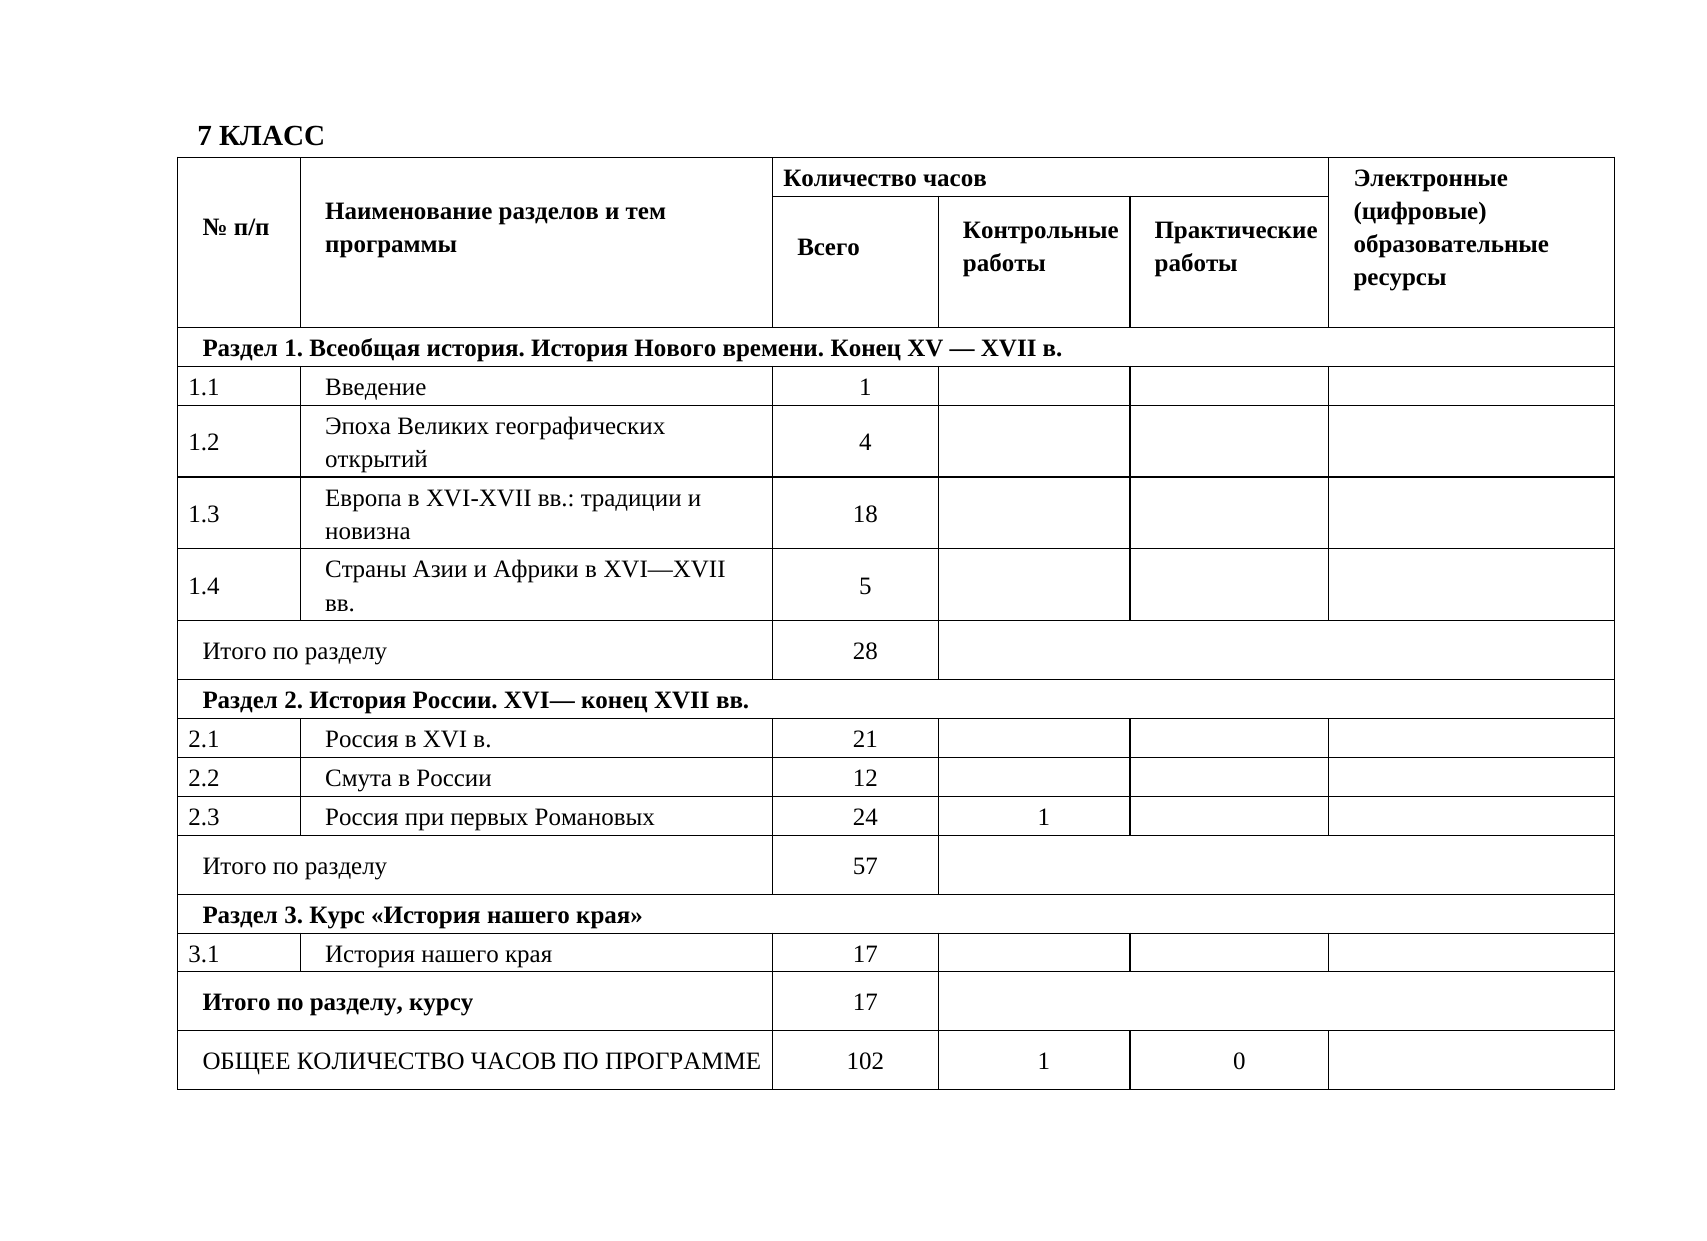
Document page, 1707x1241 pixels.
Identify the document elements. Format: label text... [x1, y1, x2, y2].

table_cell 17 [773, 972, 938, 1030]
table_cell [1131, 934, 1328, 971]
table_cell Раздел 2. История России. XVI— конец XVII вв. [178, 680, 1614, 718]
table_cell 24 [773, 797, 938, 834]
table_cell [939, 972, 1614, 1030]
table_cell 1 [773, 367, 938, 404]
table_cell 3.1 [178, 934, 300, 971]
table_cell [939, 406, 1129, 476]
table_cell ОБЩЕЕ КОЛИЧЕСТВО ЧАСОВ ПО ПРОГРАММЕ [178, 1031, 772, 1089]
table_cell [939, 367, 1129, 404]
table_cell [1329, 797, 1614, 834]
table_header Электронные (цифровые) образовательные ресурсы [1329, 158, 1614, 327]
table_cell [1131, 367, 1328, 404]
table_cell [1131, 797, 1328, 834]
table_cell [1329, 367, 1614, 404]
table_cell 1.2 [178, 406, 300, 476]
table_cell Итого по разделу [178, 836, 772, 893]
table_cell [1329, 1031, 1614, 1089]
table_cell Страны Азии и Африки в XVI—XVII вв. [301, 549, 772, 620]
table_cell 2.1 [178, 719, 300, 757]
table_cell 2.3 [178, 797, 300, 834]
table_cell [1329, 549, 1614, 620]
table_header Наименование разделов и тем программы [301, 158, 772, 327]
table_cell [939, 478, 1129, 548]
table_cell Россия при первых Романовых [301, 797, 772, 834]
table_cell Раздел 3. Курс «История нашего края» [178, 895, 1614, 932]
table_cell [1329, 406, 1614, 476]
table_cell История нашего края [301, 934, 772, 971]
table_cell Всего [773, 197, 938, 327]
table_cell Раздел 1. Всеобщая история. История Нового времени. Конец XV — XVII в. [178, 328, 1614, 366]
table_cell [939, 549, 1129, 620]
table_header Количество часов [773, 158, 1328, 196]
table_cell Смута в России [301, 758, 772, 796]
table_cell Практические работы [1131, 197, 1328, 327]
table_cell 1 [939, 797, 1129, 834]
table_cell [1329, 758, 1614, 796]
table_cell 12 [773, 758, 938, 796]
table_cell [1329, 478, 1614, 548]
table_cell Эпоха Великих географических открытий [301, 406, 772, 476]
table_cell 4 [773, 406, 938, 476]
table_cell [939, 719, 1129, 757]
table_cell Введение [301, 367, 772, 404]
table_cell 1 [939, 1031, 1129, 1089]
table_cell 1.1 [178, 367, 300, 404]
table_cell [939, 836, 1614, 893]
table_cell [1131, 549, 1328, 620]
table_cell 21 [773, 719, 938, 757]
table_cell 5 [773, 549, 938, 620]
table_cell [1131, 758, 1328, 796]
text 7 КЛАСС [190, 118, 1618, 152]
table_cell 18 [773, 478, 938, 548]
table_cell Европа в XVI-XVII вв.: традиции и новизна [301, 478, 772, 548]
table_cell 57 [773, 836, 938, 893]
table_cell 1.4 [178, 549, 300, 620]
table_cell [1329, 719, 1614, 757]
table_cell [1131, 719, 1328, 757]
table_cell 102 [773, 1031, 938, 1089]
table_cell 1.3 [178, 478, 300, 548]
table_header № п/п [178, 158, 300, 327]
table_cell Контрольные работы [939, 197, 1129, 327]
table_cell [1131, 406, 1328, 476]
table_cell Итого по разделу [178, 621, 772, 679]
table_cell [1131, 478, 1328, 548]
table_cell [939, 934, 1129, 971]
table_cell 0 [1131, 1031, 1328, 1089]
table_cell [939, 758, 1129, 796]
table_cell Россия в XVI в. [301, 719, 772, 757]
table_cell 17 [773, 934, 938, 971]
table_cell [1329, 934, 1614, 971]
table_cell 28 [773, 621, 938, 679]
table_cell Итого по разделу, курсу [178, 972, 772, 1030]
table_cell [939, 621, 1614, 679]
table_cell 2.2 [178, 758, 300, 796]
